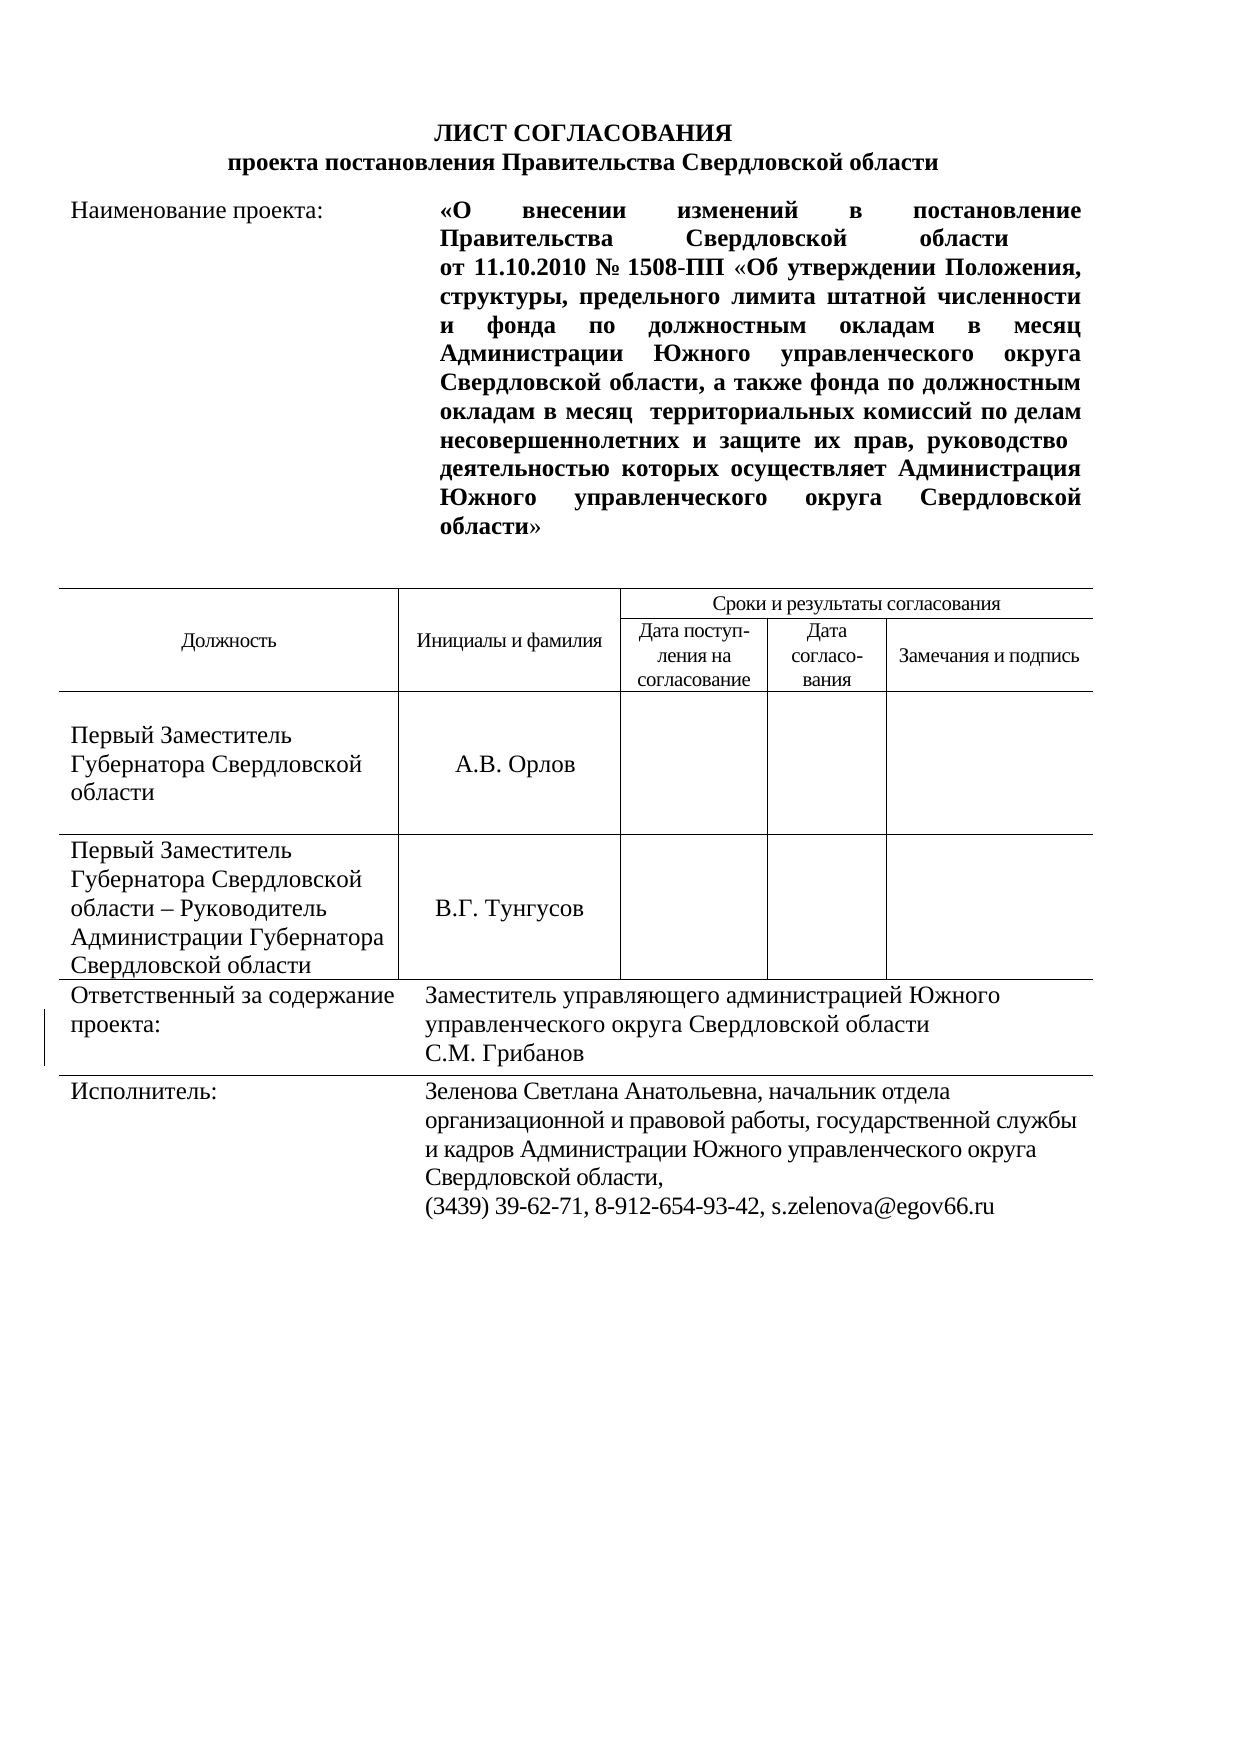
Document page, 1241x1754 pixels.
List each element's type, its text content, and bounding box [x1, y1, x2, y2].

table_header Должность [59, 589, 398, 691]
table_cell [768, 835, 886, 979]
table_cell Замечания и подпись [887, 619, 1093, 691]
table_cell [887, 835, 1093, 979]
table_cell Дата поступления на согласование [621, 619, 767, 691]
table_cell Первый Заместитель Губернатора Свердловской области [59, 692, 398, 834]
table_cell Заместитель управляющего администрацией Южного управленческого округа Свердловской области С.М. Грибанов [414, 980, 1093, 1075]
table_header Наименование проекта: [59, 195, 428, 568]
table_cell В.Г. Тунгусов [399, 835, 620, 979]
table_header «О внесении изменений в постановление Правительства Свердловской области от 11.10.2010 № 1508-ПП «Об утверждении Положения, структуры, предельного лимита штатной численности и фонда по должностным окладам в месяц Администрации Южного управленческого округа Свердловской области, а также фонда по должностным окладам в месяц территориальных комиссий по делам несовершеннолетних и защите их прав, руководство деятельностью которых осуществляет Администрация Южного управленческого округа Свердловской области» [428, 195, 1093, 568]
table_header Инициалы и фамилия [399, 589, 620, 691]
table_cell Зеленова Светлана Анатольевна, начальник отдела организационной и правовой работы, государственной службы и кадров Администрации Южного управленческого округа Свердловской области, (3439) 39-62-71, 8-912-654-93-42, s.zelenova@egov66.ru [414, 1076, 1093, 1249]
table_cell А.В. Орлов [399, 692, 620, 834]
table_cell Дата согласования [768, 619, 886, 691]
table_cell Первый Заместитель Губернатора Свердловской области – Руководитель Администрации Губернатора Свердловской области [59, 835, 398, 979]
text проекта постановления Правительства Свердловской области [59, 147, 1107, 176]
table_cell Исполнитель: [59, 1076, 413, 1249]
text ЛИСТ СОГЛАСОВАНИЯ [59, 118, 1107, 147]
table_cell [768, 692, 886, 834]
table_cell [621, 835, 767, 979]
table_header Сроки и результаты согласования [621, 589, 1093, 617]
table_cell Ответственный за содержание проекта: [59, 980, 413, 1075]
table_cell [887, 692, 1093, 834]
table_cell [621, 692, 767, 834]
